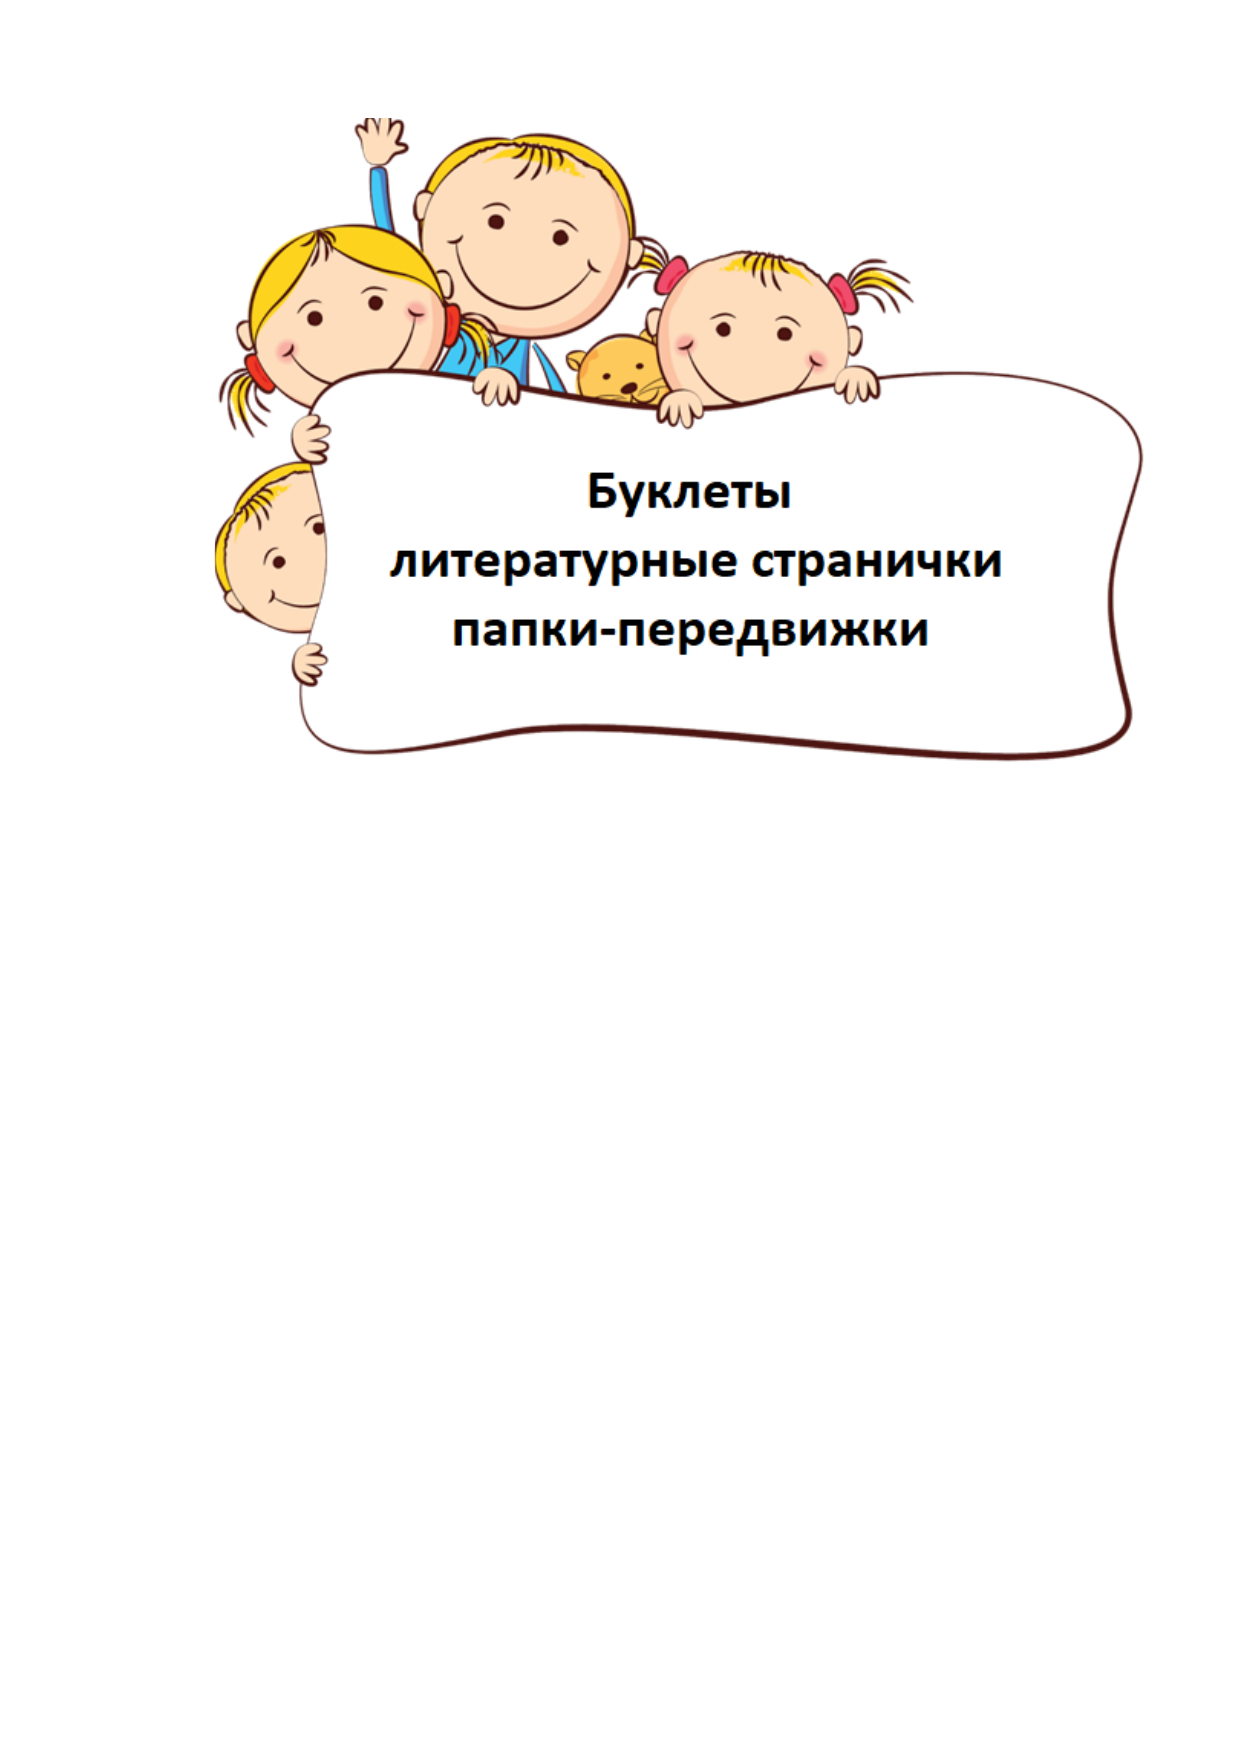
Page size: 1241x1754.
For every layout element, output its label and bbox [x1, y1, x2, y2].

picture [214, 118, 1206, 857]
